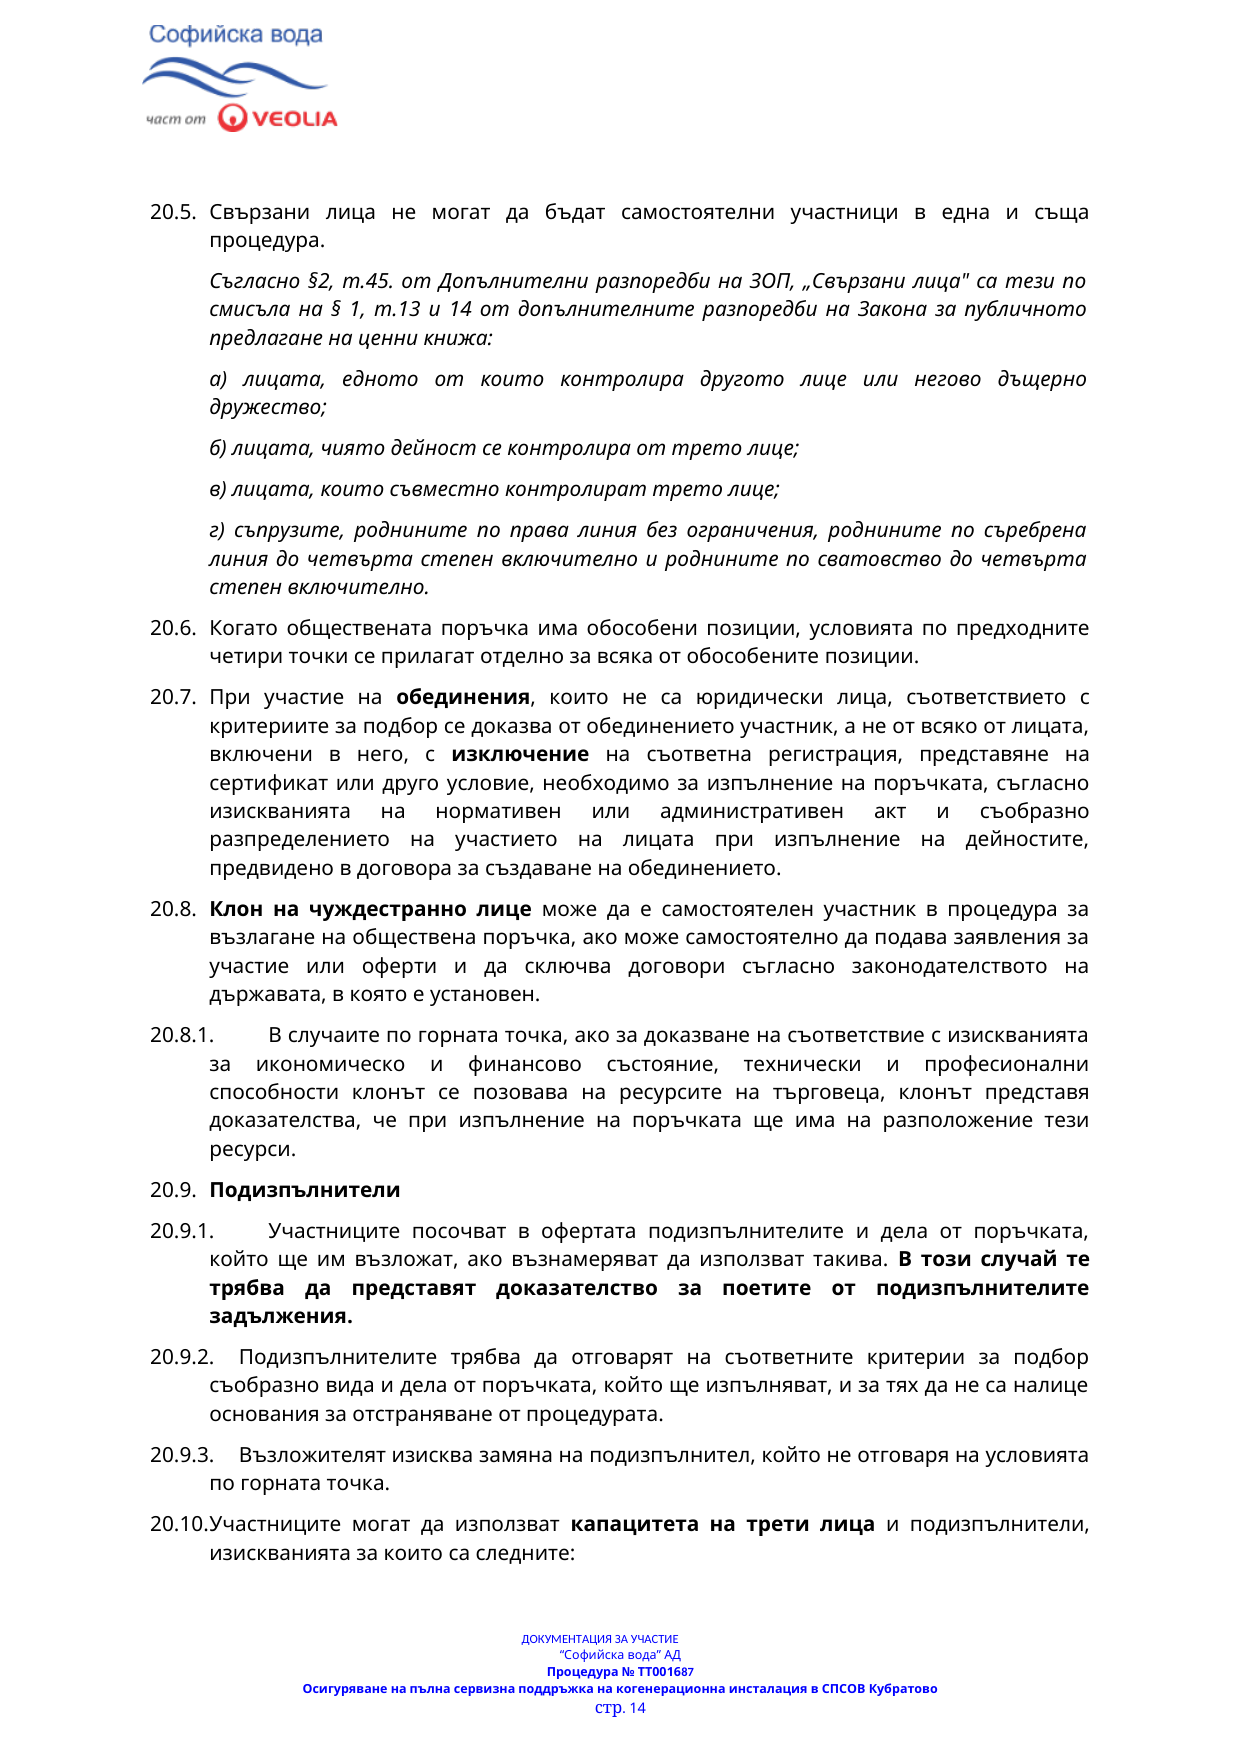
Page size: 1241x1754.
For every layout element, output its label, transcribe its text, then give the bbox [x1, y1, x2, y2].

text а) лицата, едното от които контролира другото лице или негово дъщерно дружество; [209, 364, 1090, 421]
text б) лицата, чиято дейност се контролира от трето лице; [209, 433, 1090, 462]
picture [142, 25, 338, 132]
list Клон на чуждестранно лице може да е самостоятелен участник в процедура за възлагане на обществена поръчка, ако може самостоятелно да подава заявления за участие или оферти и да сключва договори съгласно законодателството на държавата, в която е установен. [150, 894, 1090, 1008]
list Подизпълнители [150, 1175, 1090, 1203]
list В случаите по горната точка, ако за доказване на съответствие с изискванията за икономическо и финансово състояние, технически и професионални способности клонът се позовава на ресурсите на търговеца, клонът представя доказателства, че при изпълнение на поръчката ще има на разположение тези ресурси. [150, 1020, 1090, 1162]
list Участниците могат да използват капацитета на трети лица и подизпълнители, изискванията за които са следните: [150, 1509, 1090, 1566]
list Възложителят изисква замяна на подизпълнител, който не отговаря на условията по горната точка. [150, 1440, 1090, 1497]
list Участниците посочват в офертата подизпълнителите и дела от поръчката, който ще им възложат, ако възнамеряват да използват такива. В този случай те трябва да представят доказателство за поетите от подизпълнителите задължения. [150, 1216, 1090, 1329]
text в) лицата, които съвместно контролират трето лице; [209, 474, 1090, 503]
text Съгласно §2, т.45. от Допълнителни разпоредби на ЗОП, „Свързани лица" са тези по смисъла на § 1, т.13 и 14 от допълнителните разпоредби на Закона за публичното предлагане на ценни книжа: [209, 266, 1090, 351]
list При участие на обединения, които не са юридически лица, съответствието с критериите за подбор се доказва от обединението участник, а не от всяко от лицата, включени в него, с изключение на съответна регистрация, представяне на сертификат или друго условие, необходимо за изпълнение на поръчката, съгласно изискванията на нормативен или административен акт и съобразно разпределението на участието на лицата при изпълнение на дейностите, предвидено в договора за създаване на обединението. [150, 682, 1090, 881]
list Когато обществената поръчка има обособени позиции, условията по предходните четири точки се прилагат отделно за всяка от обособените позиции. [150, 613, 1090, 670]
list Подизпълнителите трябва да отговарят на съответните критерии за подбор съобразно вида и дела от поръчката, който ще изпълняват, и за тях да не са налице основания за отстраняване от процедурата. [150, 1342, 1090, 1427]
list Свързани лица не могат да бъдат самостоятелни участници в една и съща процедура. [150, 197, 1090, 254]
text г) съпрузите, роднините по права линия без ограничения, роднините по съребрена линия до четвърта степен включително и роднините по сватовство до четвърта степен включително. [209, 515, 1090, 601]
